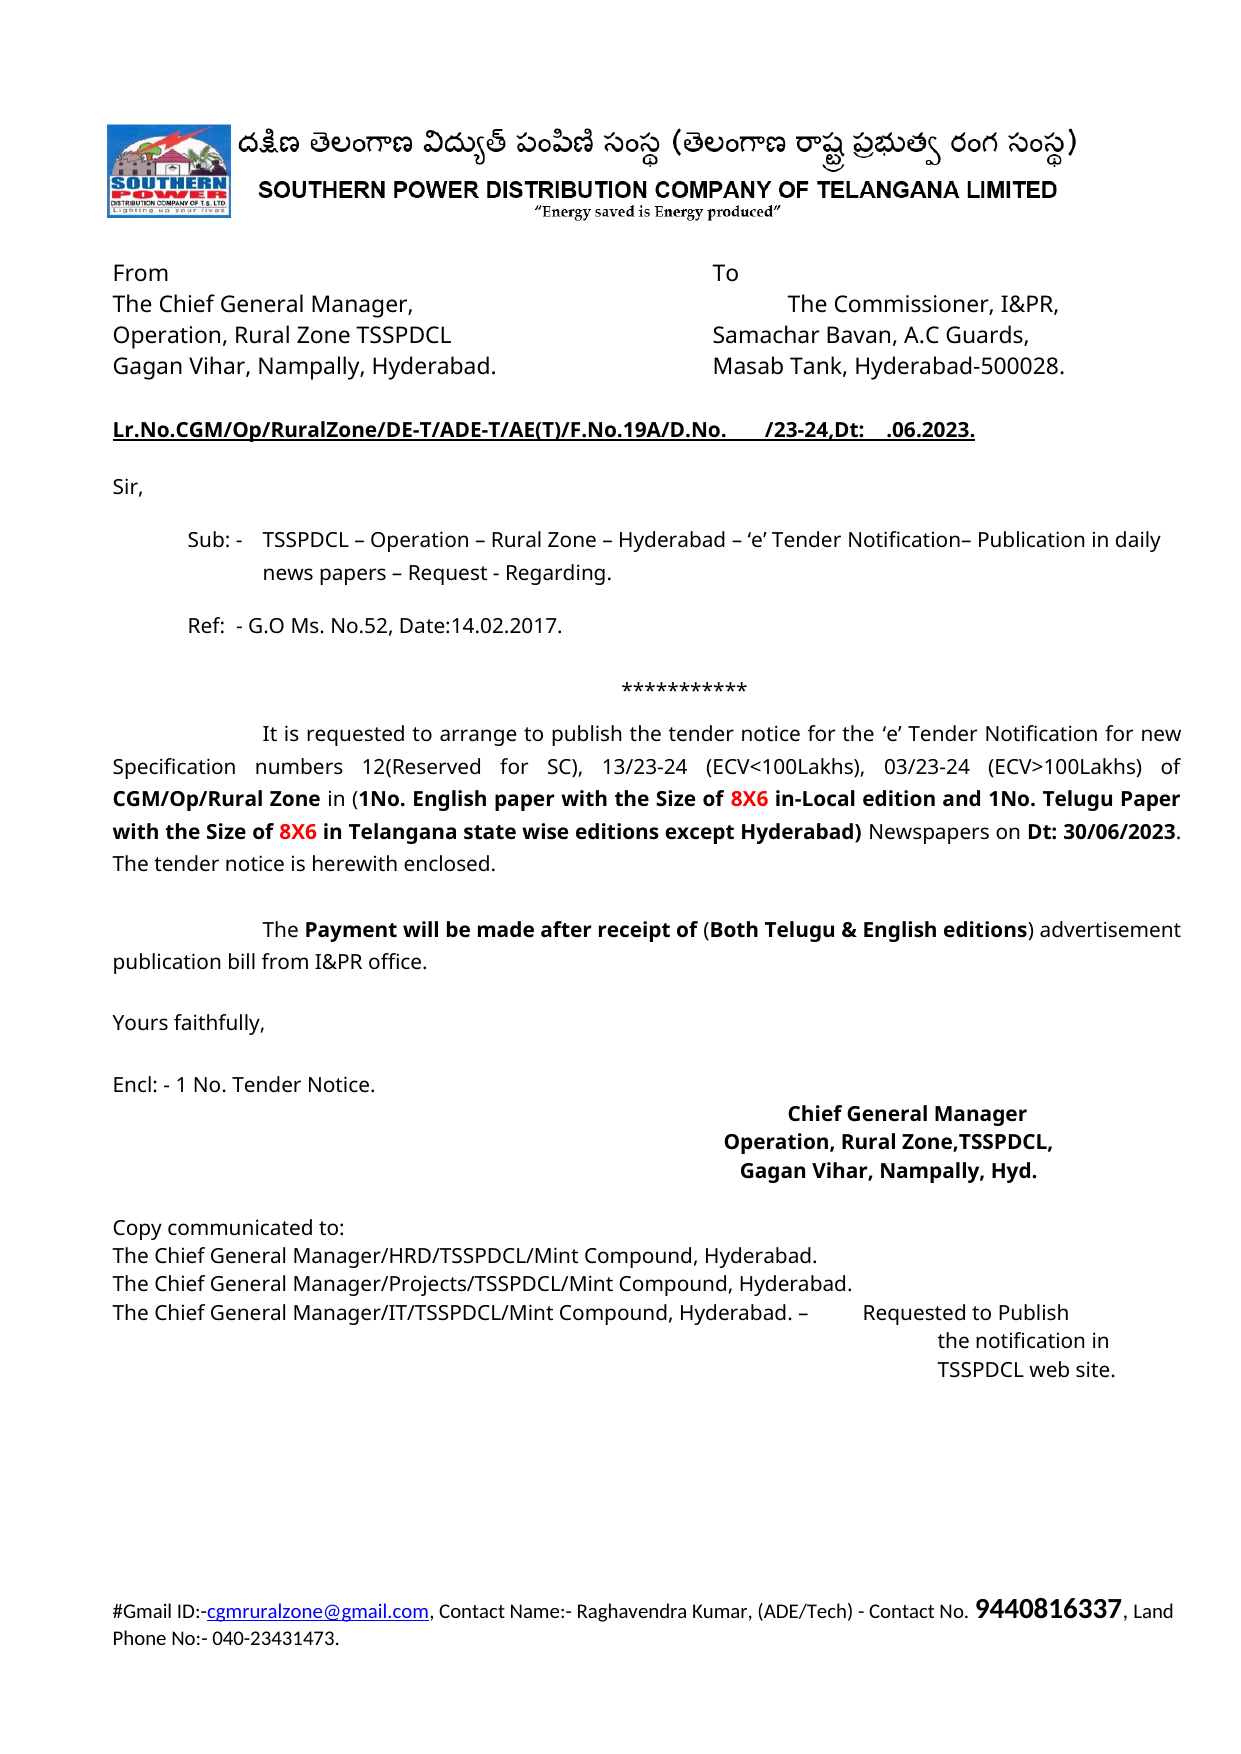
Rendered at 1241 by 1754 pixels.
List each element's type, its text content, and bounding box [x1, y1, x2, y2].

text The Chief General Manager/IT/TSSPDCL/Mint Compound, Hyderabad. – Requested to Publish [112, 1298, 1181, 1326]
text Encl: - 1 No. Tender Notice. [112, 1070, 1181, 1099]
text the notification in [862, 1326, 1181, 1355]
subtitle From To [112, 256, 1181, 288]
text Sub: - TSSPDCL – Operation – Rural Zone – Hyderabad – ‘e’ Tender Notification– Publication in daily news papers – Request - Regarding. [187, 525, 1181, 586]
text Copy communicated to: [112, 1213, 1181, 1241]
text *********** [187, 677, 1181, 705]
text Yours faithfully, [112, 1008, 1181, 1037]
text Operation, Rural Zone,TSSPDCL, [637, 1127, 1181, 1156]
text Ref: - G.O Ms. No.52, Date:14.02.2017. [187, 611, 1181, 640]
text The Payment will be made after receipt of (Both Telugu & English editions) advertisement publication bill from I&PR office. [112, 915, 1181, 976]
text TSSPDCL web site. [862, 1355, 1181, 1383]
text Lr.No.CGM/Op/RuralZone/DE-T/ADE-T/AE(T)/F.No.19A/D.No. /23-24,Dt: .06.2023. [112, 415, 1181, 443]
text The Chief General Manager/Projects/TSSPDCL/Mint Compound, Hyderabad. [112, 1269, 1181, 1298]
text The Chief General Manager/HRD/TSSPDCL/Mint Compound, Hyderabad. [112, 1241, 1181, 1269]
text Chief General Manager [712, 1099, 1181, 1127]
text Sir, [112, 472, 1181, 500]
subtitle The Chief General Manager, The Commissioner, I&PR, [112, 288, 1181, 319]
text It is requested to arrange to publish the tender notice for the ‘e’ Tender Notification for new Specification numbers 12(Reserved for SC), 13/23-24 (ECV<100Lakhs), 03/23-24 (ECV>100Lakhs) of CGM/Op/Rural Zone in (1No. English paper with the Size of 8X6 in-Local edition and 1No. Telugu Paper with the Size of 8X6 in Telangana state wise editions except Hyderabad) Newspapers on Dt: 30/06/2023. The tender notice is herewith enclosed. [112, 719, 1181, 878]
picture [104, 121, 1080, 224]
subtitle Gagan Vihar, Nampally, Hyderabad. Masab Tank, Hyderabad-500028. [112, 350, 1181, 381]
subtitle Operation, Rural Zone TSSPDCL Samachar Bavan, A.C Guards, [112, 319, 1181, 350]
text Gagan Vihar, Nampally, Hyd. [712, 1156, 1181, 1184]
